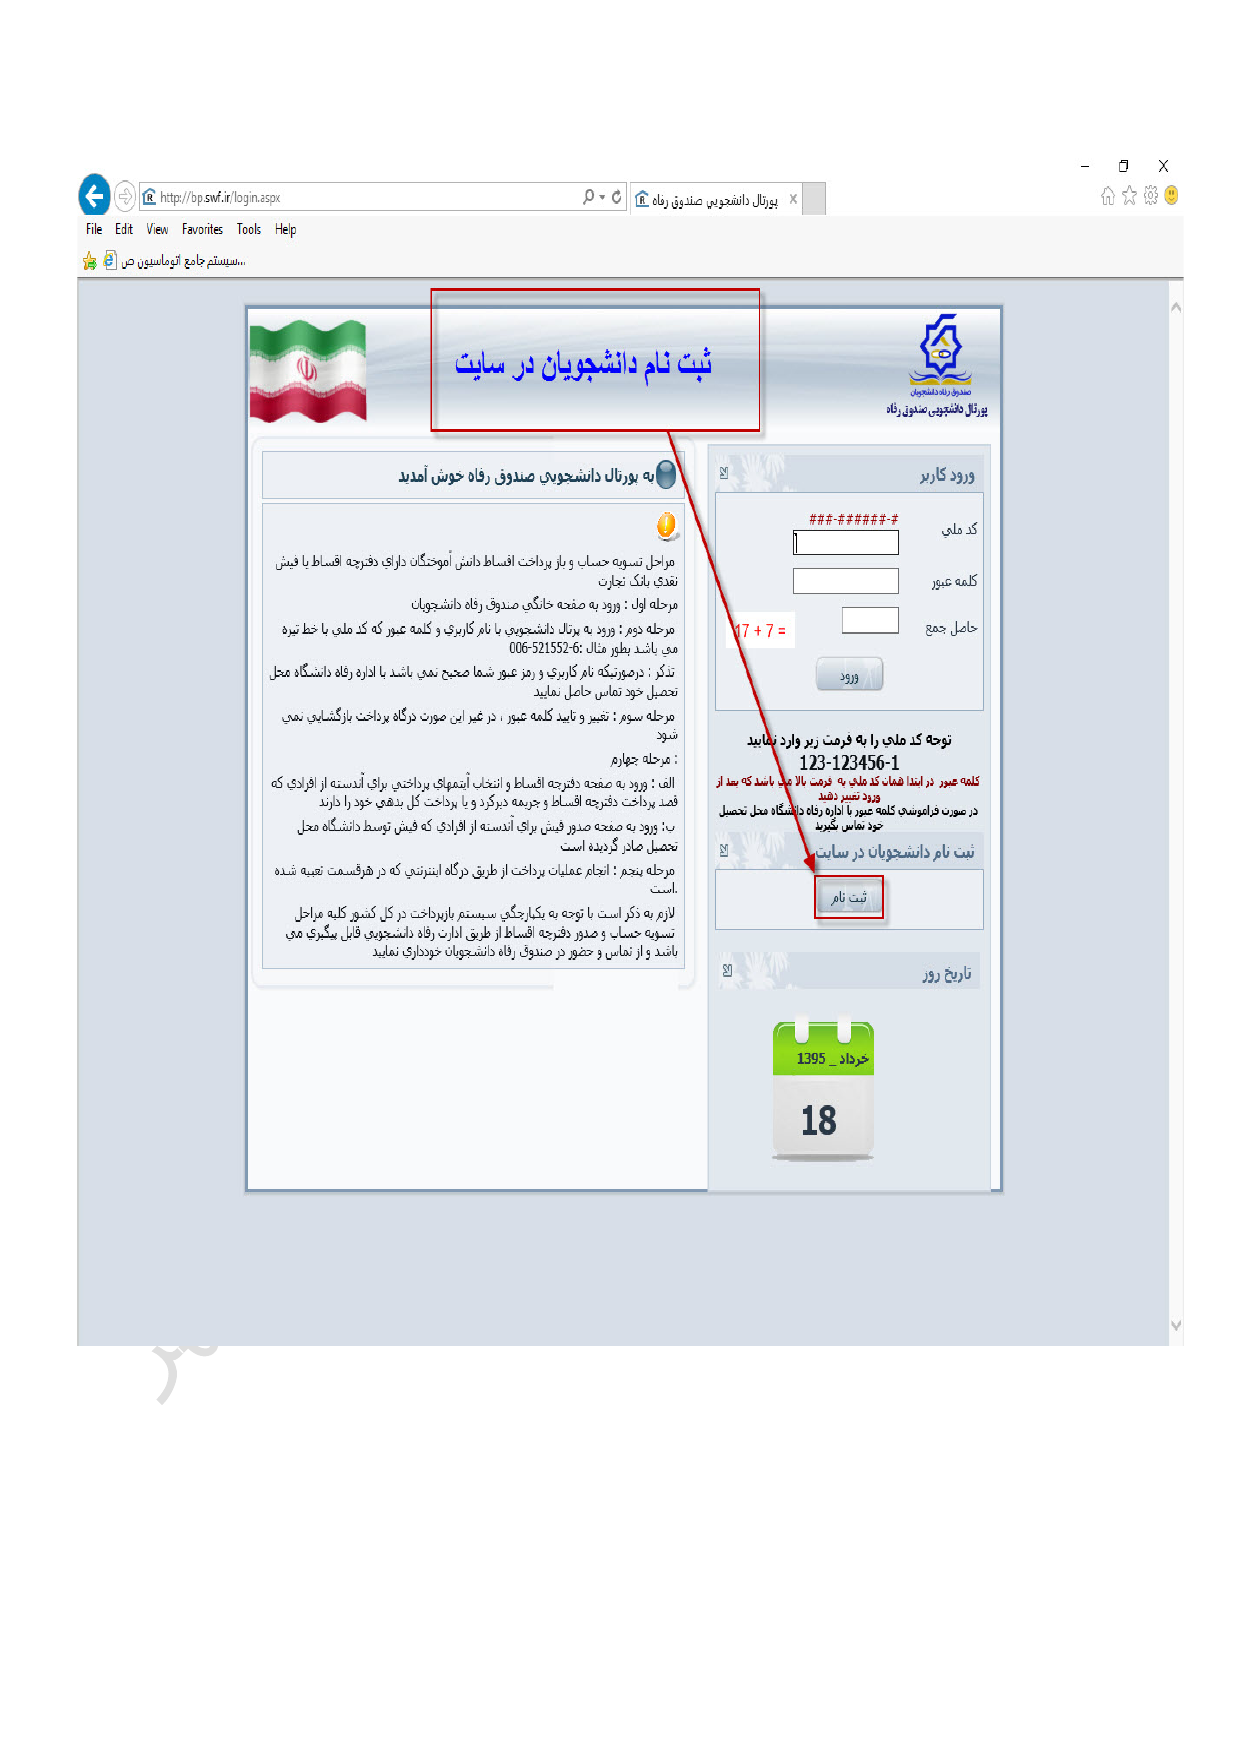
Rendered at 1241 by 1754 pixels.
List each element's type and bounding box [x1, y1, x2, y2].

picture [77, 150, 1184, 1346]
